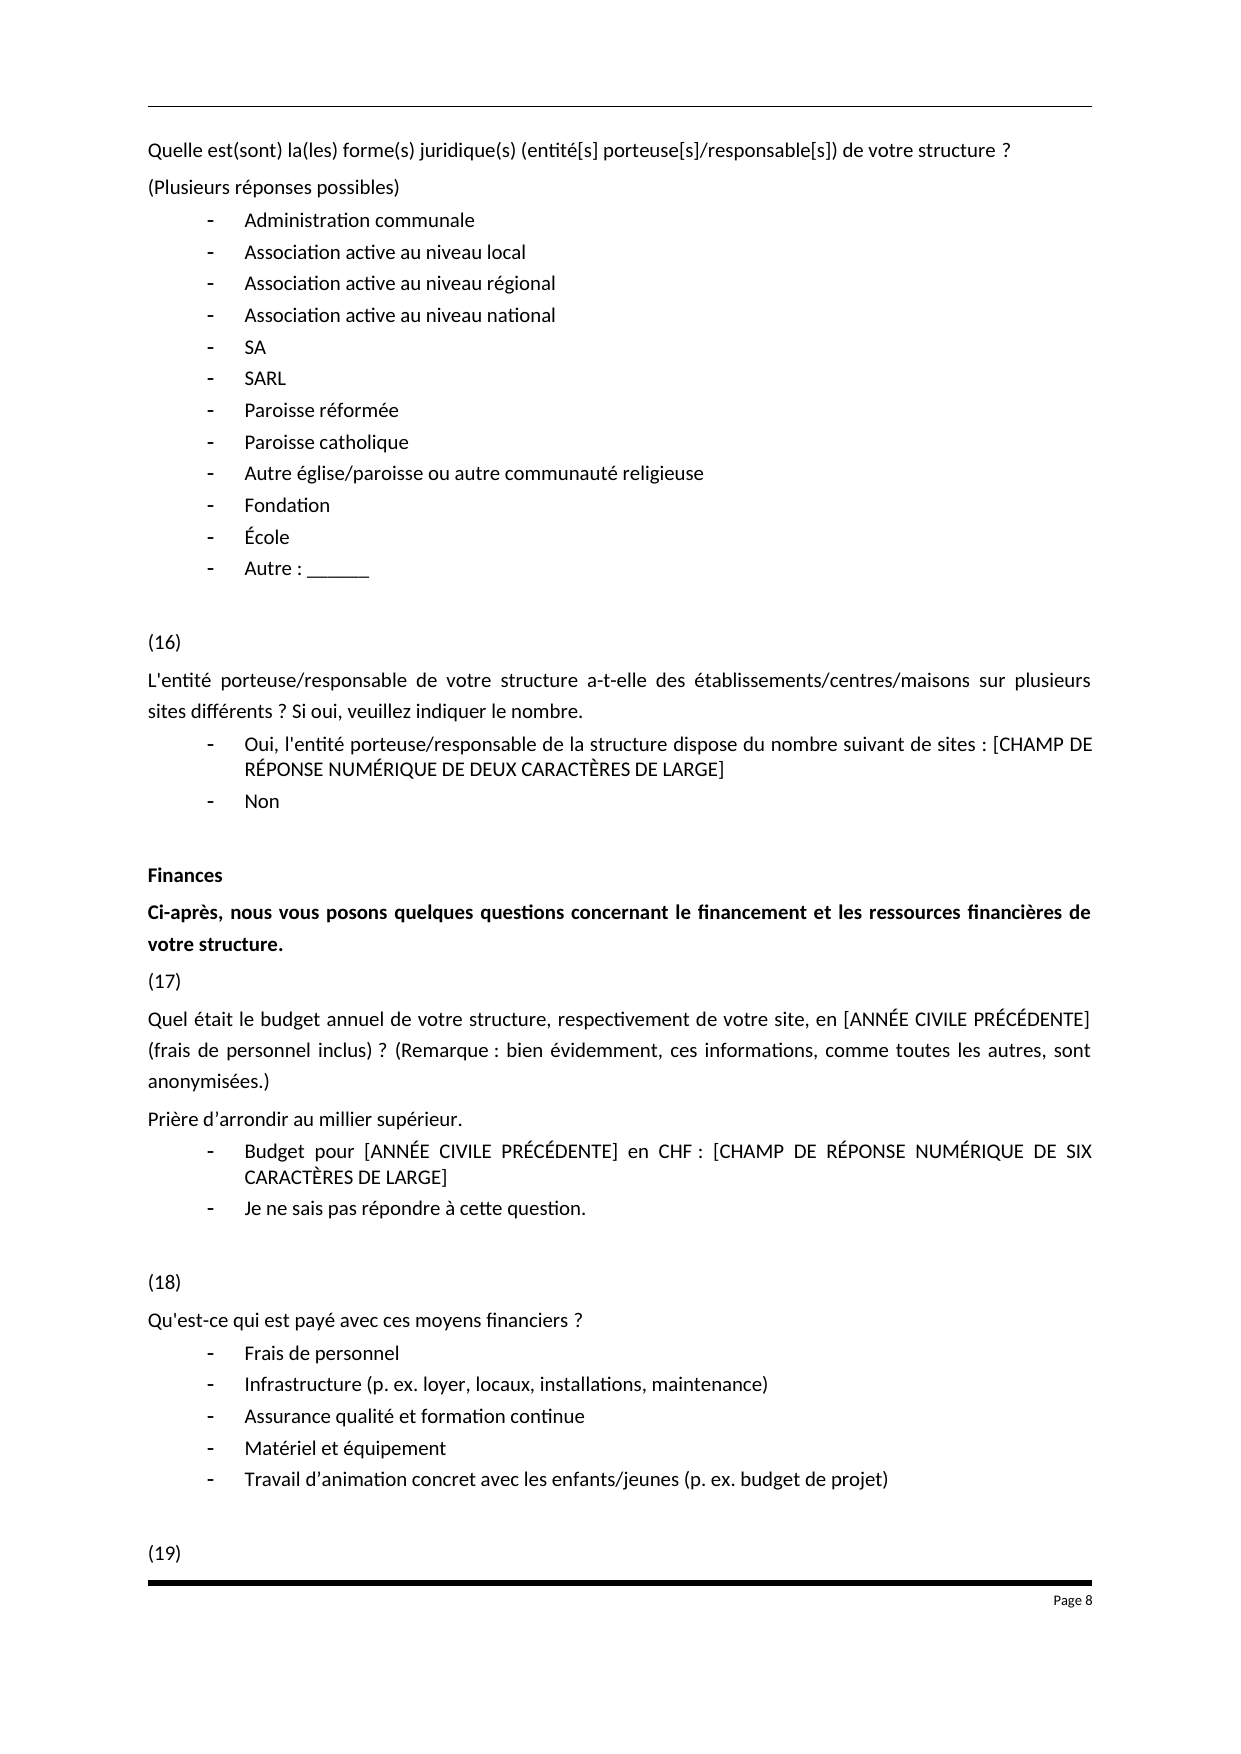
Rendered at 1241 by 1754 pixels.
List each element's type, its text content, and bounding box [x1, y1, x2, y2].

text SA [207, 334, 1092, 359]
text Matériel et équipement [207, 1435, 1092, 1460]
text Infrastructure (p. ex. loyer, locaux, installations, maintenance) [207, 1371, 1092, 1397]
text Finances [148, 857, 1092, 888]
text L'entité porteuse/responsable de votre structure a-t-elle des établissements/centres/maisons sur plusieurs sites différents ? Si oui, veuillez indiquer le nombre. [148, 662, 1092, 725]
text Quelle est(sont) la(les) forme(s) juridique(s) (entité[s] porteuse[s]/responsable[s]) de votre structure ? [148, 132, 1092, 163]
text (18) [148, 1265, 1092, 1296]
text Oui, l'entité porteuse/responsable de la structure dispose du nombre suivant de sites : [CHAMP DE RÉPONSE NUMÉRIQUE DE DEUX CARACTÈRES DE LARGE] [207, 731, 1092, 782]
text Je ne sais pas répondre à cette question. [207, 1196, 1092, 1221]
text Association active au niveau régional [207, 271, 1092, 296]
text Association active au niveau national [207, 302, 1092, 328]
text Autre église/paroisse ou autre communauté religieuse [207, 461, 1092, 486]
text (19) [148, 1536, 1092, 1567]
text Quel était le budget annuel de votre structure, respectivement de votre site, en [ANNÉE CIVILE PRÉCÉDENTE] (frais de personnel inclus) ? (Remarque : bien évidemment, ces informations, comme toutes les autres, sont anonymisées.) [148, 1001, 1092, 1095]
text Budget pour [ANNÉE CIVILE PRÉCÉDENTE] en CHF : [CHAMP DE RÉPONSE NUMÉRIQUE DE SIX CARACTÈRES DE LARGE] [207, 1138, 1092, 1189]
text Travail d’animation concret avec les enfants/jeunes (p. ex. budget de projet) [207, 1466, 1092, 1492]
text (17) [148, 963, 1092, 995]
text Assurance qualité et formation continue [207, 1403, 1092, 1428]
text (16) [148, 625, 1092, 656]
text Frais de personnel [207, 1340, 1092, 1365]
text Autre : ______ [207, 556, 1092, 581]
text Fondation [207, 492, 1092, 518]
text Non [207, 788, 1092, 813]
text Prière d’arrondir au millier supérieur. [148, 1101, 1092, 1132]
text Administration communale [207, 207, 1092, 233]
text Paroisse réformée [207, 397, 1092, 423]
text (Plusieurs réponses possibles) [148, 170, 1092, 201]
text Association active au niveau local [207, 239, 1092, 264]
text Paroisse catholique [207, 429, 1092, 454]
text SARL [207, 366, 1092, 391]
text École [207, 524, 1092, 549]
text Ci-après, nous vous posons quelques questions concernant le financement et les ressources financières de votre structure. [148, 895, 1092, 957]
text Qu'est-ce qui est payé avec ces moyens financiers ? [148, 1302, 1092, 1333]
